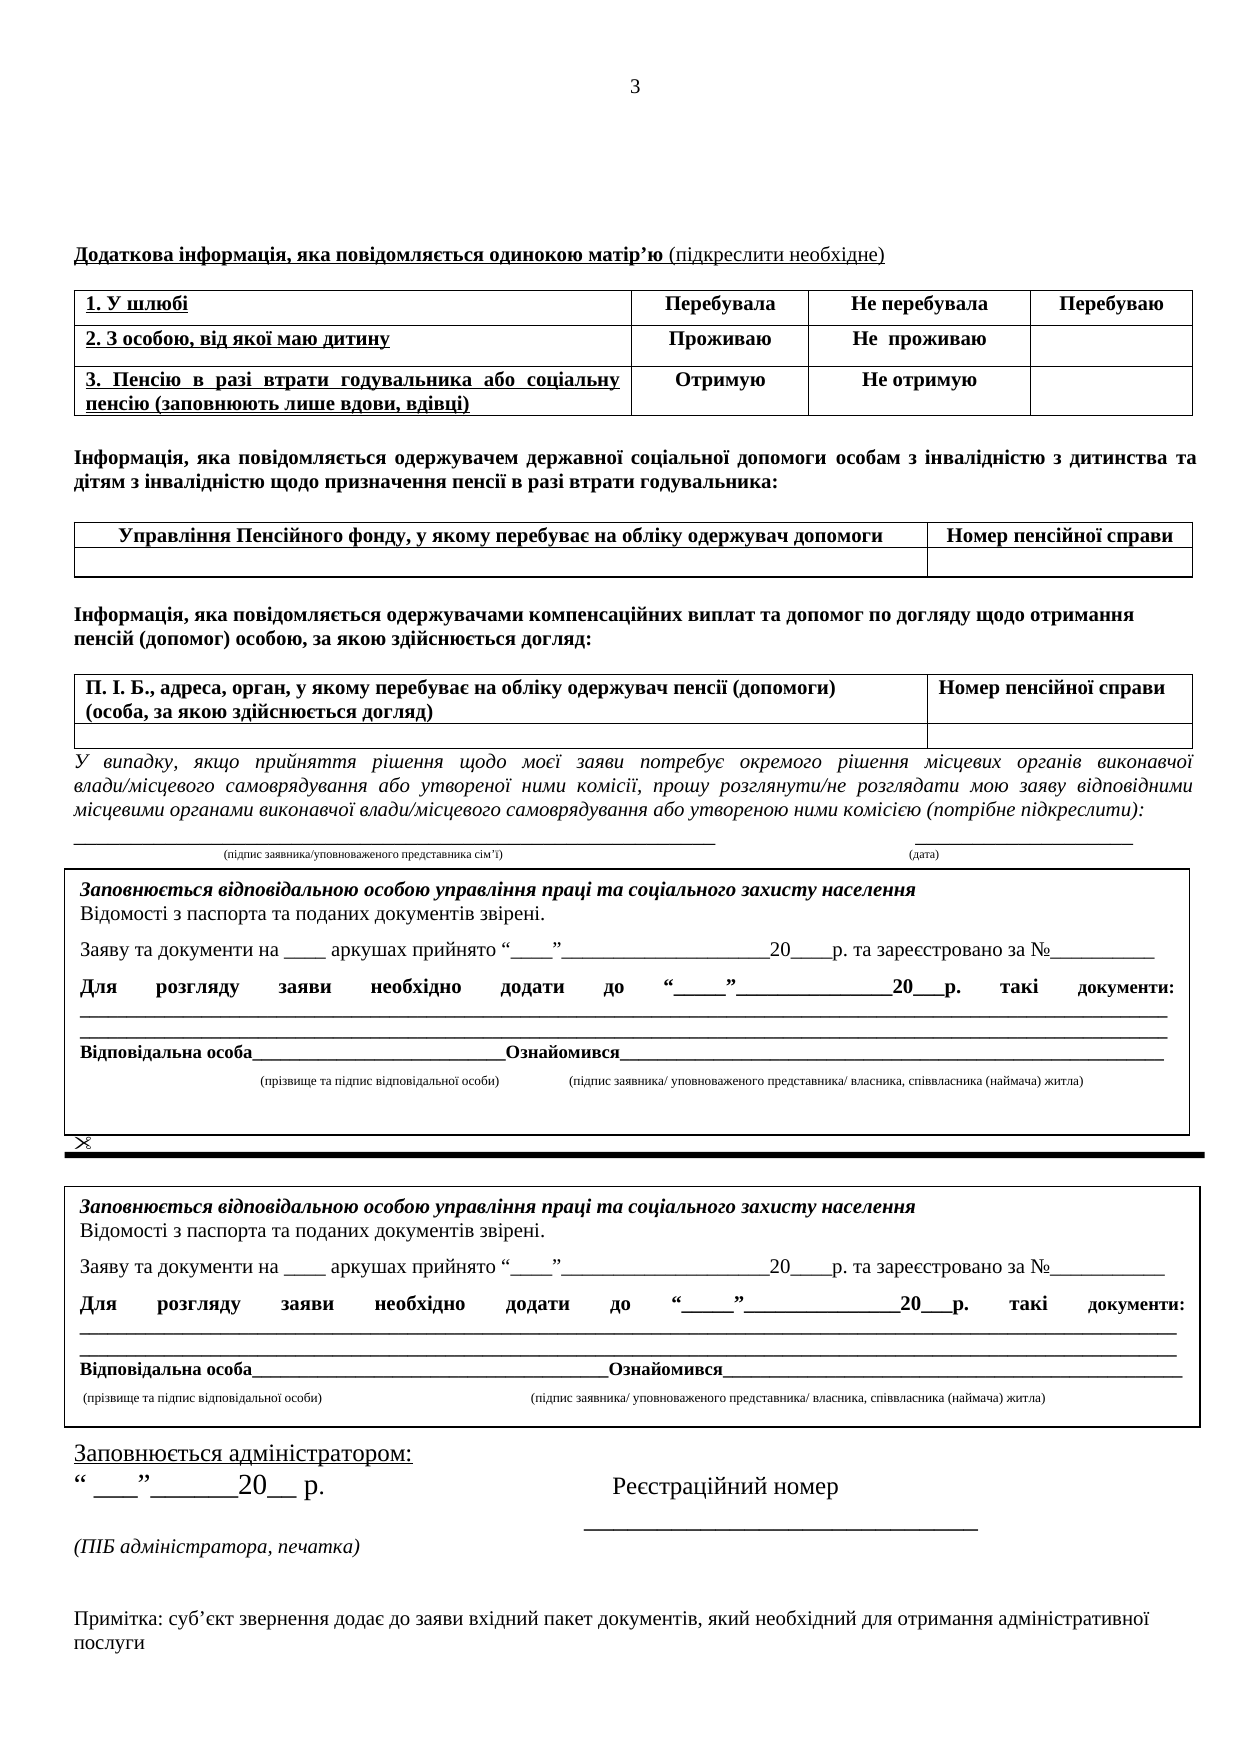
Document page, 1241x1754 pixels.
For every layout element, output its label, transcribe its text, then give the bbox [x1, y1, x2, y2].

table_cell [928, 548, 1192, 576]
text (підпис заявника/уповноваженого представника сім’ї) (дата) [148, 848, 1197, 872]
table_header П. І. Б., адреса, орган, у якому перебуває на обліку одержувач пенсії (допомоги) (особа, за якою здійснюється догляд) [75, 675, 927, 723]
text “ ___”______20__ р. Реєстраційний номер [73, 1467, 1197, 1500]
text Додаткова інформація, яка повідомляється одинокою матір’ю (підкреслити необхідне) [73, 242, 1197, 266]
table_cell [1031, 367, 1192, 415]
table_cell [928, 724, 1192, 748]
table_cell [75, 724, 927, 748]
table_cell Не отримую [809, 367, 1030, 415]
table_cell 3. Пенсію в разі втрати годувальника або соціальну пенсію (заповнюють лише вдови, вдівці) [75, 367, 631, 415]
text Інформація, яка повідомляється одержувачем державної соціальної допомоги особам з інвалідністю з дитинства та дітям з інвалідністю щодо призначення пенсії в разі втрати годувальника: [73, 445, 1197, 493]
text Примітка: суб’єкт звернення додає до заяви вхідний пакет документів, який необхідний для отримання адміністративної послуги [73, 1606, 1197, 1654]
table_header 1. У шлюбі [75, 291, 631, 325]
table_cell Отримую [632, 367, 808, 415]
table_header Не перебувала [809, 291, 1030, 325]
table_cell Не проживаю [809, 326, 1030, 366]
text ___________________________ (ПІБ адміністратора, печатка) [73, 1500, 1197, 1558]
table_cell 2. З особою, від якої маю дитину [75, 326, 631, 366]
table_header Управління Пенсійного фонду, у якому перебуває на обліку одержувач допомоги [75, 523, 927, 547]
table_cell Проживаю [632, 326, 808, 366]
text Інформація, яка повідомляється одержувачами компенсаційних виплат та допомог по догляду щодо отримання пенсій (допомог) особою, за якою здійснюється догляд: [73, 602, 1197, 650]
text У випадку, якщо прийняття рішення щодо моєї заяви потребує окремого рішення місцевих органів виконавчої влади/місцевого самоврядування або утвореної ними комісії, прошу розглянути/не розглядати мою заяву відповідними місцевими органами виконавчої влади/місцевого самоврядування або утвореною ними комісією (потрібне підкреслити): [73, 749, 1197, 821]
table_cell [1031, 326, 1192, 366]
table_header Номер пенсійної справи [928, 523, 1192, 547]
table_header Перебувала [632, 291, 808, 325]
table_header Номер пенсійної справи [928, 675, 1192, 723]
text ________________________________________________________ ___________________ [73, 821, 1197, 848]
table_cell [75, 548, 927, 576]
text Заповнюється адміністратором: [73, 1438, 1197, 1467]
table_header Перебуваю [1031, 291, 1192, 325]
